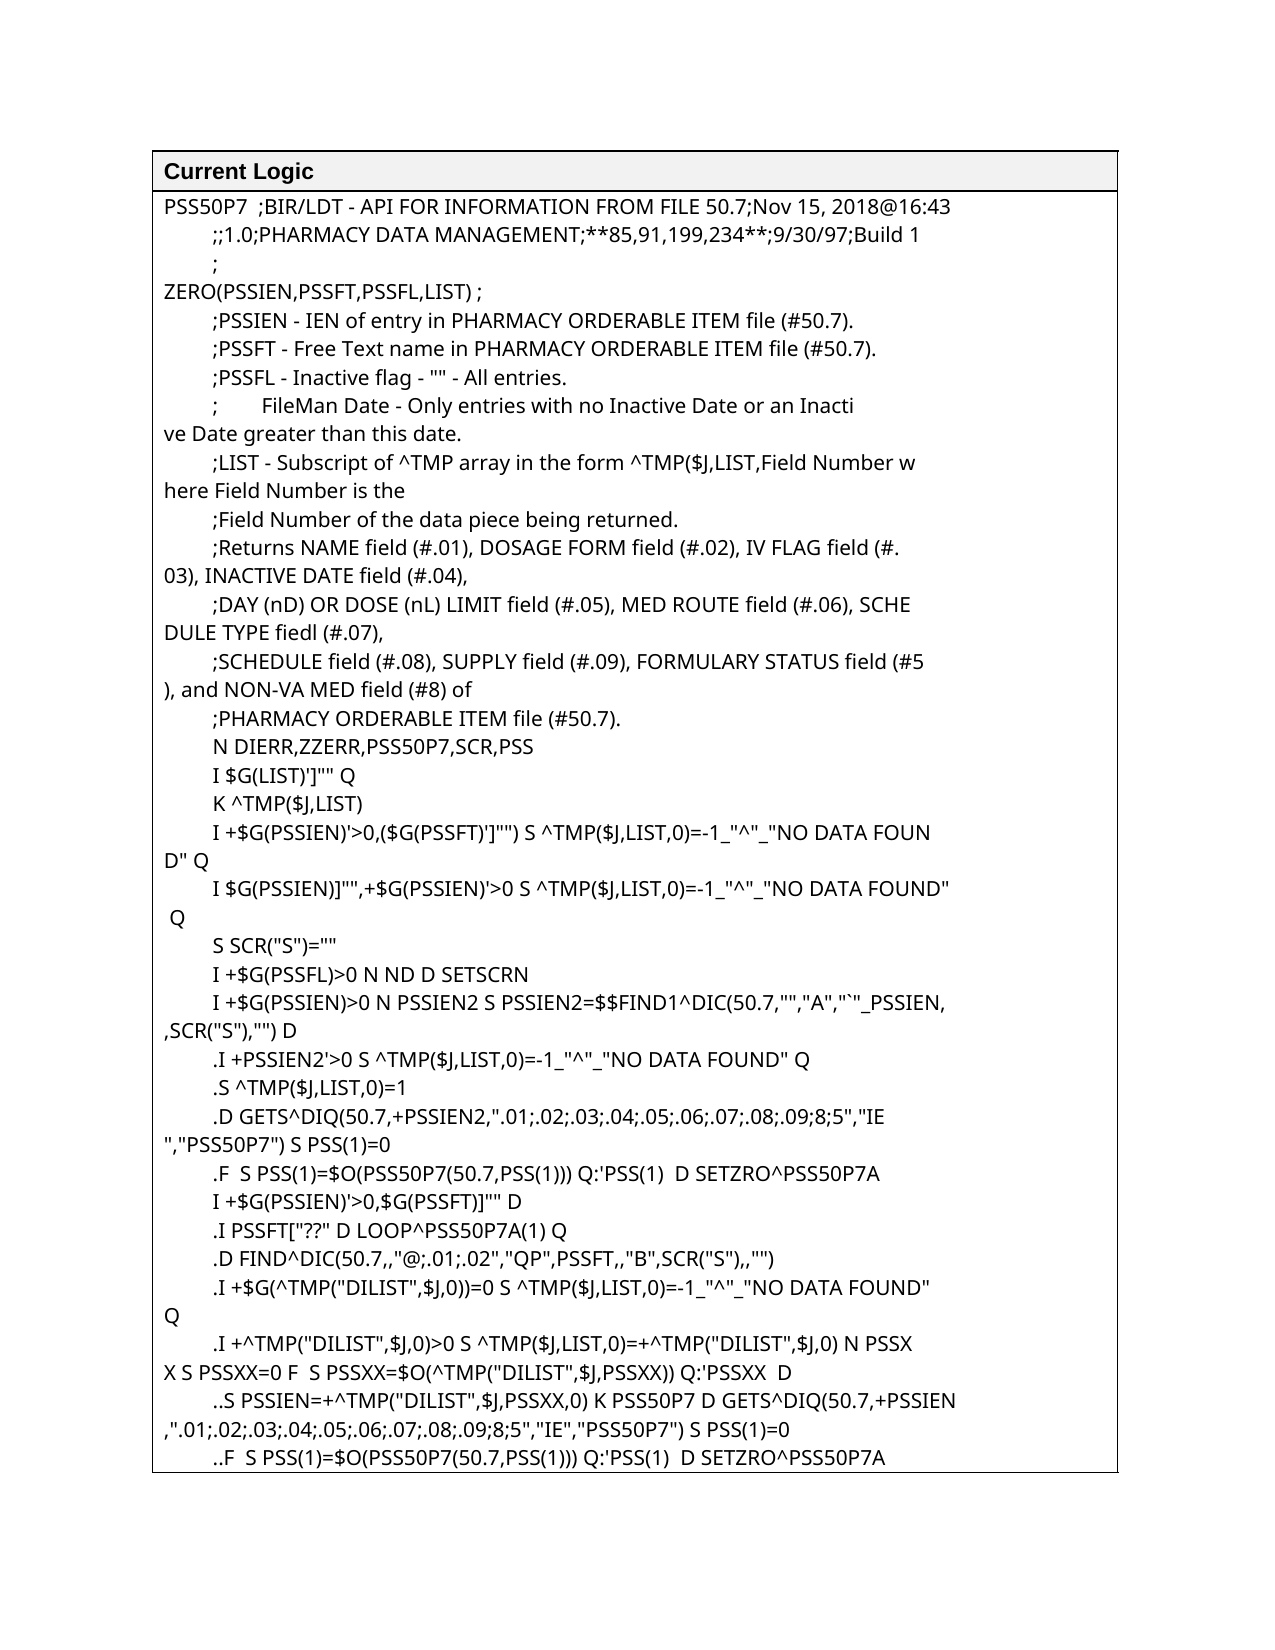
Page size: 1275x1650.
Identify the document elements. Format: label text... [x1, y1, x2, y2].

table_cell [153, 192, 1117, 1472]
table_header Current Logic [153, 152, 1117, 190]
